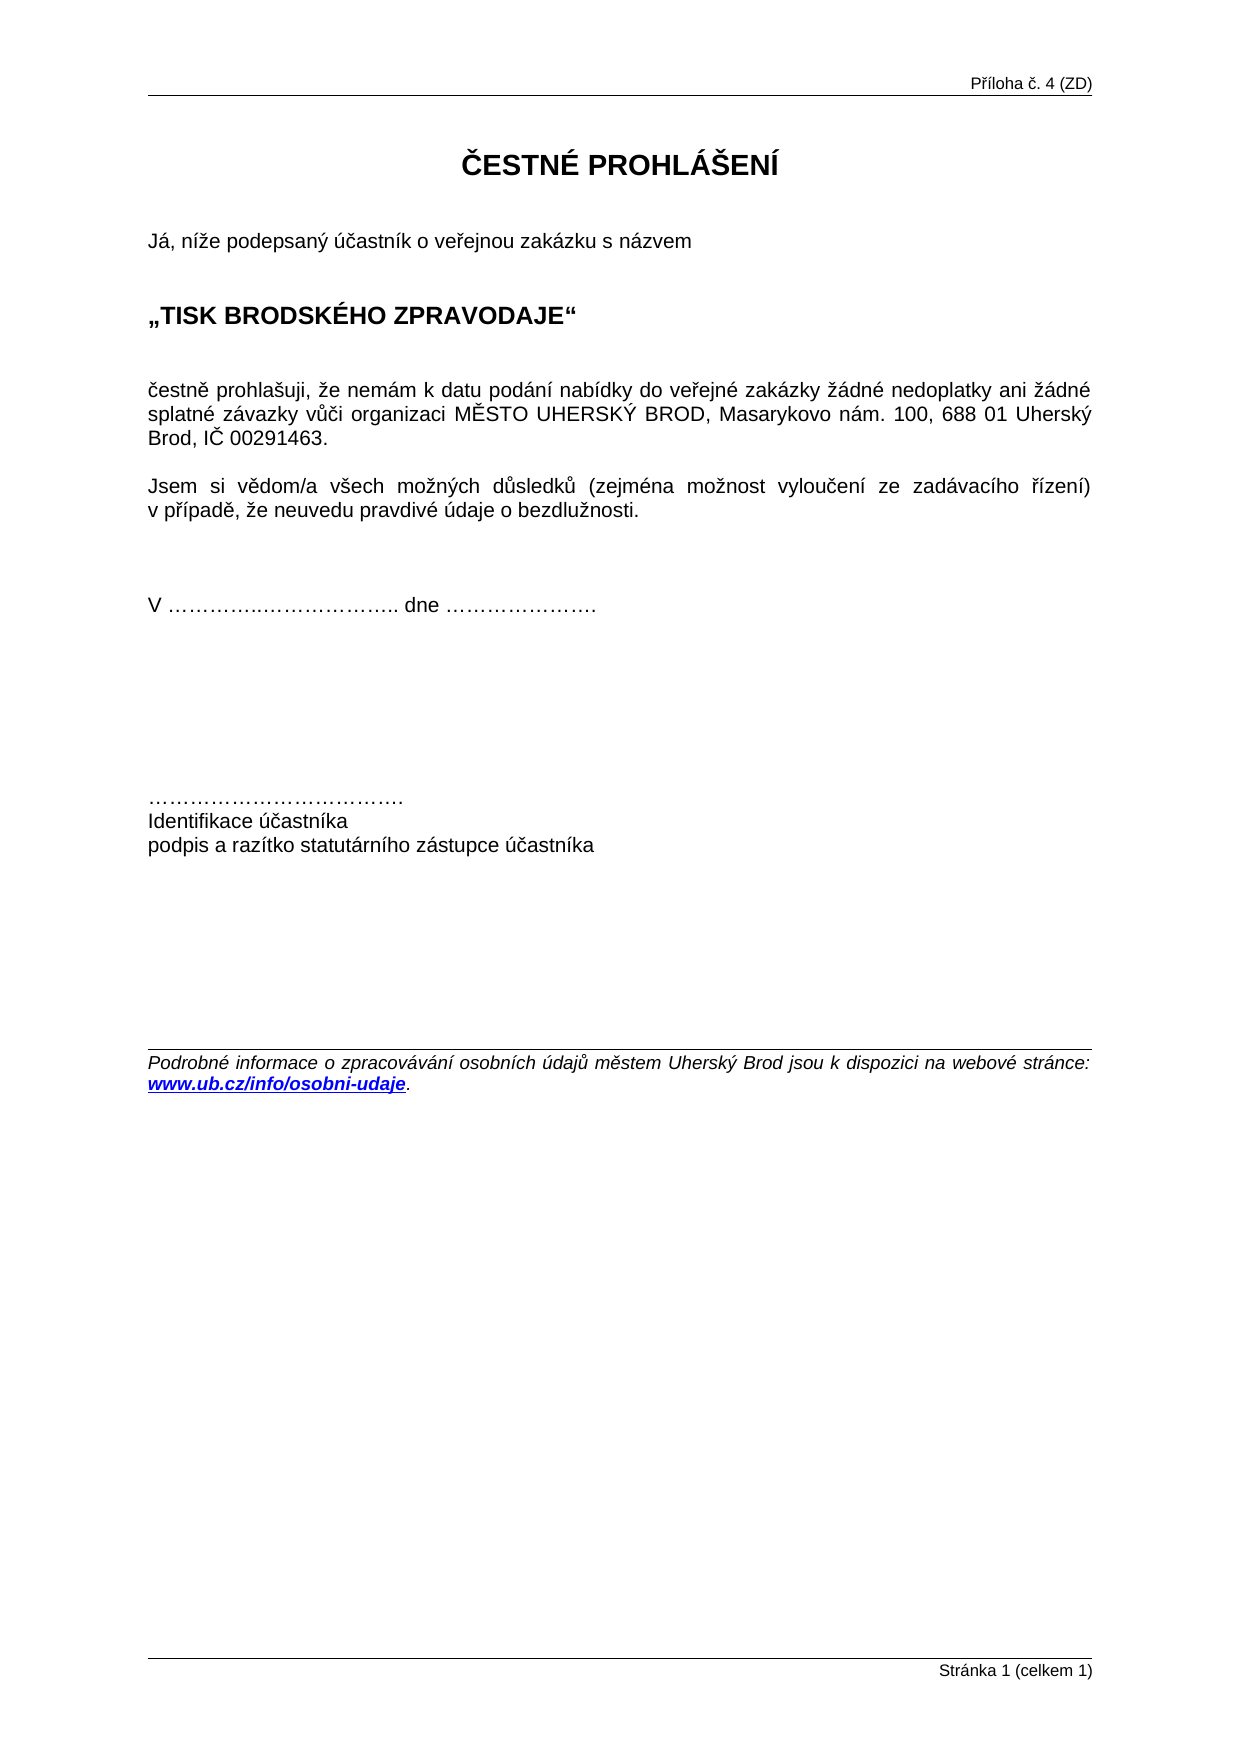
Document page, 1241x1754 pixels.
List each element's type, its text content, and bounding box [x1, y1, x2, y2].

text V …………..……………….. dne …………………. [148, 593, 1092, 617]
text ………………………………. [148, 785, 1092, 809]
text ČESTNÉ PROHLÁŠENÍ [148, 148, 1092, 181]
text Identifikace účastníka [148, 809, 1092, 833]
text Já, níže podepsaný účastník o veřejnou zakázku s názvem [148, 229, 1092, 253]
text Jsem si vědom/a všech možných důsledků (zejména možnost vyloučení ze zadávacího řízení) v případě, že neuvedu pravdivé údaje o bezdlužnosti. [148, 473, 1092, 521]
text podpis a razítko statutárního zástupce účastníka [148, 833, 1092, 857]
text Podrobné informace o zpracovávání osobních údajů městem Uherský Brod jsou k dispozici na webové stránce: www.ub.cz/info/osobni-udaje. [148, 1050, 1092, 1095]
text „Tisk Brodského zpravodaje“ [148, 301, 1092, 330]
text čestně prohlašuji, že nemám k datu podání nabídky do veřejné zakázky žádné nedoplatky ani žádné splatné závazky vůči organizaci město Uherský Brod, Masarykovo nám. 100, 688 01 Uherský Brod, IČ 00291463. [148, 378, 1092, 449]
